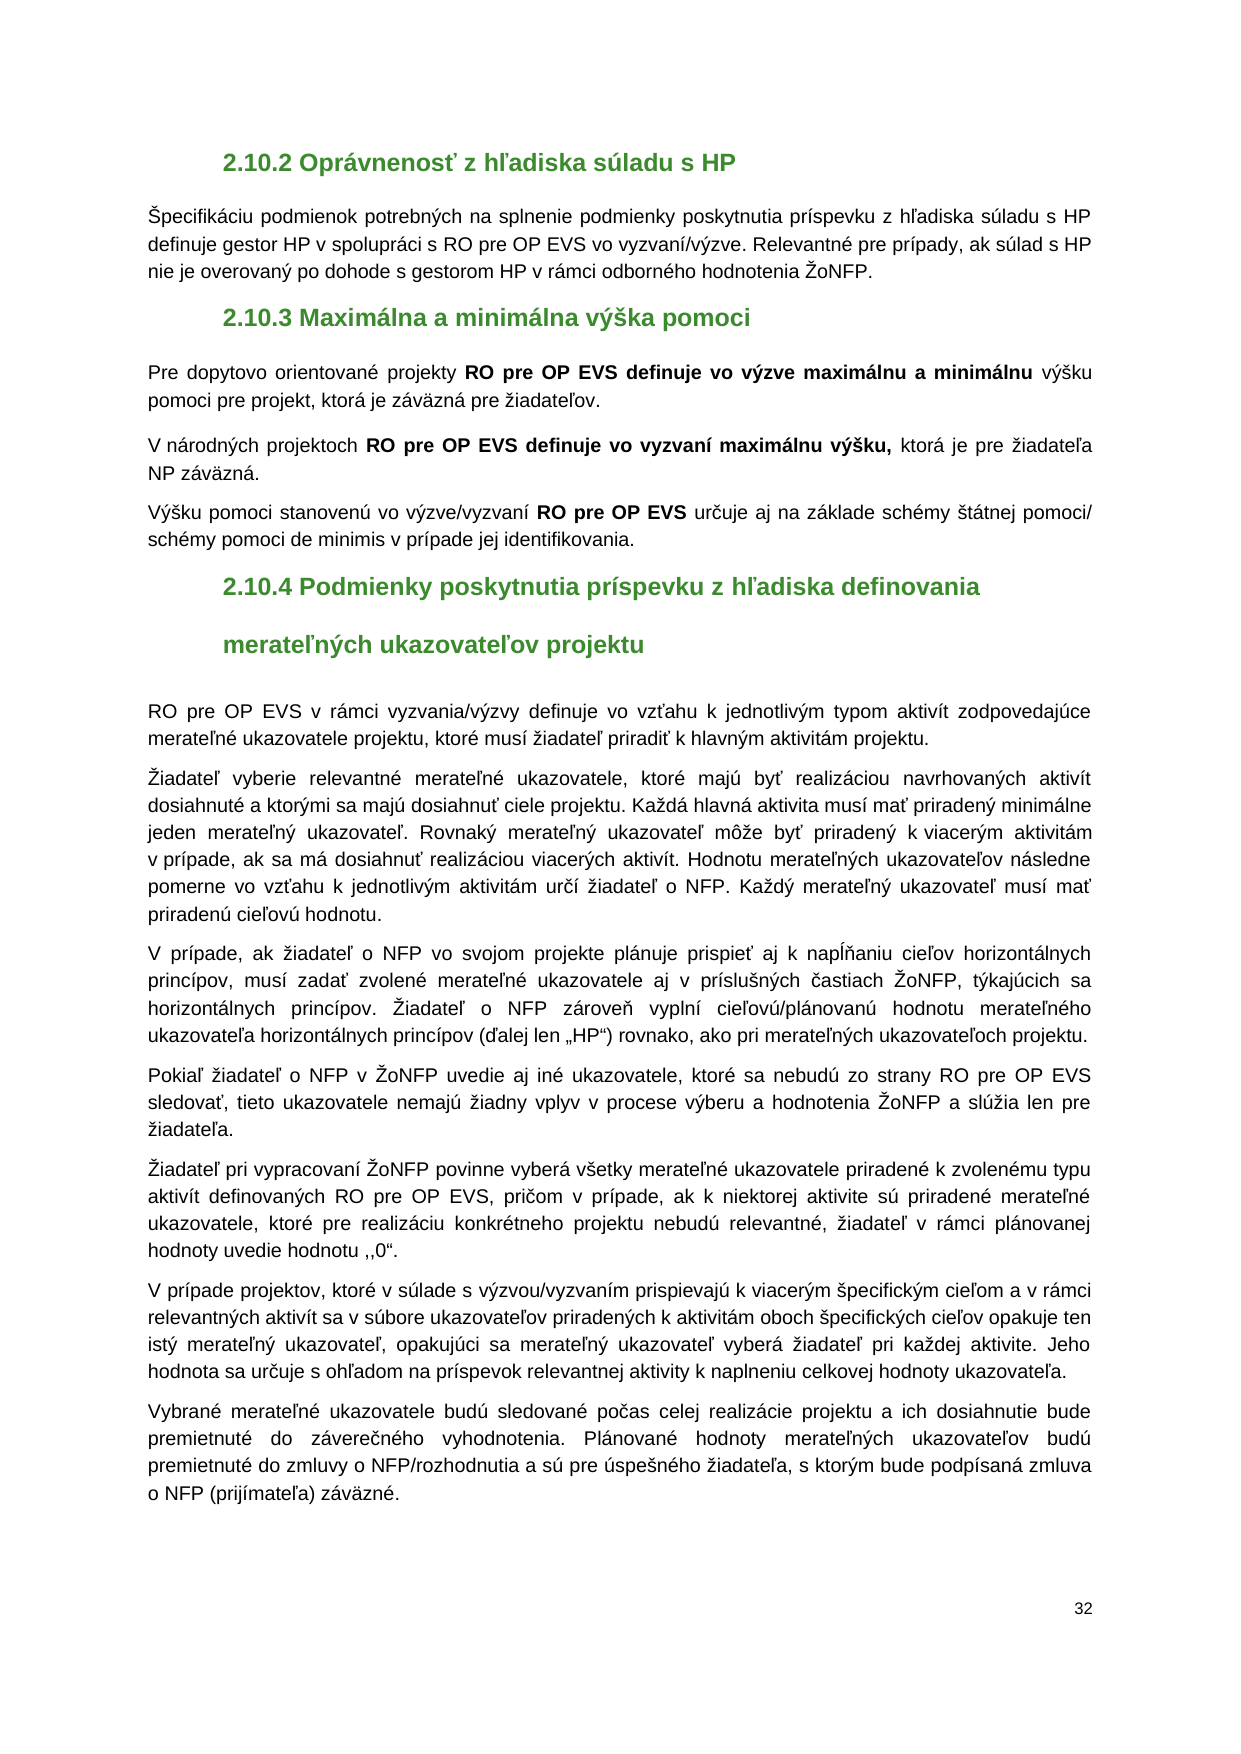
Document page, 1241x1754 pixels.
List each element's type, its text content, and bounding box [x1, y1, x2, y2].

subtitle 2.10.2 Oprávnenosť z hľadiska súladu s HP [223, 148, 1092, 176]
subtitle 2.10.3 Maximálna a minimálna výška pomoci [223, 303, 1092, 332]
text Špecifikáciu podmienok potrebných na splnenie podmienky poskytnutia príspevku z hľadiska súladu s HP definuje gestor HP v spolupráci s RO pre OP EVS vo vyzvaní/výzve. Relevantné pre prípady, ak súlad s HP nie je overovaný po dohode s gestorom HP v rámci odborného hodnotenia ŽoNFP. [148, 205, 1092, 282]
subtitle 2.10.4 Podmienky poskytnutia príspevku z hľadiska definovania merateľných ukazovateľov projektu [223, 572, 1092, 658]
text Žiadateľ pri vypracovaní ŽoNFP povinne vyberá všetky merateľné ukazovatele priradené k zvolenému typu aktivít definovaných RO pre OP EVS, pričom v prípade, ak k niektorej aktivite sú priradené merateľné ukazovatele, ktoré pre realizáciu konkrétneho projektu nebudú relevantné, žiadateľ v rámci plánovanej hodnoty uvedie hodnotu ,,0“. [148, 1157, 1092, 1262]
text Vybrané merateľné ukazovatele budú sledované počas celej realizácie projektu a ich dosiahnutie bude premietnuté do záverečného vyhodnotenia. Plánované hodnoty merateľných ukazovateľov budú premietnuté do zmluvy o NFP/rozhodnutia a sú pre úspešného žiadateľa, s ktorým bude podpísaná zmluva o NFP (prijímateľa) záväzné. [148, 1400, 1092, 1504]
text Žiadateľ vyberie relevantné merateľné ukazovatele, ktoré majú byť realizáciou navrhovaných aktivít dosiahnuté a ktorými sa majú dosiahnuť ciele projektu. Každá hlavná aktivita musí mať priradený minimálne jeden merateľný ukazovateľ. Rovnaký merateľný ukazovateľ môže byť priradený k viacerým aktivitám v prípade, ak sa má dosiahnuť realizáciou viacerých aktivít. Hodnotu merateľných ukazovateľov následne pomerne vo vzťahu k jednotlivým aktivitám určí žiadateľ o NFP. Každý merateľný ukazovateľ musí mať priradenú cieľovú hodnotu. [148, 767, 1092, 925]
text V národných projektoch RO pre OP EVS definuje vo vyzvaní maximálnu výšku, ktorá je pre žiadateľa NP záväzná. [148, 434, 1092, 484]
text V prípade projektov, ktoré v súlade s výzvou/vyzvaním prispievajú k viacerým špecifickým cieľom a v rámci relevantných aktivít sa v súbore ukazovateľov priradených k aktivitám oboch špecifických cieľov opakuje ten istý merateľný ukazovateľ, opakujúci sa merateľný ukazovateľ vyberá žiadateľ pri každej aktivite. Jeho hodnota sa určuje s ohľadom na príspevok relevantnej aktivity k naplneniu celkovej hodnoty ukazovateľa. [148, 1279, 1092, 1383]
text Výšku pomoci stanovenú vo výzve/vyzvaní RO pre OP EVS určuje aj na základe schémy štátnej pomoci/ schémy pomoci de minimis v prípade jej identifikovania. [148, 501, 1092, 551]
text V prípade, ak žiadateľ o NFP vo svojom projekte plánuje prispieť aj k napĺňaniu cieľov horizontálnych princípov, musí zadať zvolené merateľné ukazovatele aj v príslušných častiach ŽoNFP, týkajúcich sa horizontálnych princípov. Žiadateľ o NFP zároveň vyplní cieľovú/plánovanú hodnotu merateľného ukazovateľa horizontálnych princípov (ďalej len „HP“) rovnako, ako pri merateľných ukazovateľoch projektu. [148, 942, 1092, 1046]
subtitle Pre dopytovo orientované projekty RO pre OP EVS definuje vo výzve maximálnu a minimálnu výšku pomoci pre projekt, ktorá je záväzná pre žiadateľov. [148, 361, 1092, 412]
text Pokiaľ žiadateľ o NFP v ŽoNFP uvedie aj iné ukazovatele, ktoré sa nebudú zo strany RO pre OP EVS sledovať, tieto ukazovatele nemajú žiadny vplyv v procese výberu a hodnotenia ŽoNFP a slúžia len pre žiadateľa. [148, 1063, 1092, 1141]
text RO pre OP EVS v rámci vyzvania/výzvy definuje vo vzťahu k jednotlivým typom aktivít zodpovedajúce merateľné ukazovatele projektu, ktoré musí žiadateľ priradiť k hlavným aktivitám projektu. [148, 700, 1092, 749]
